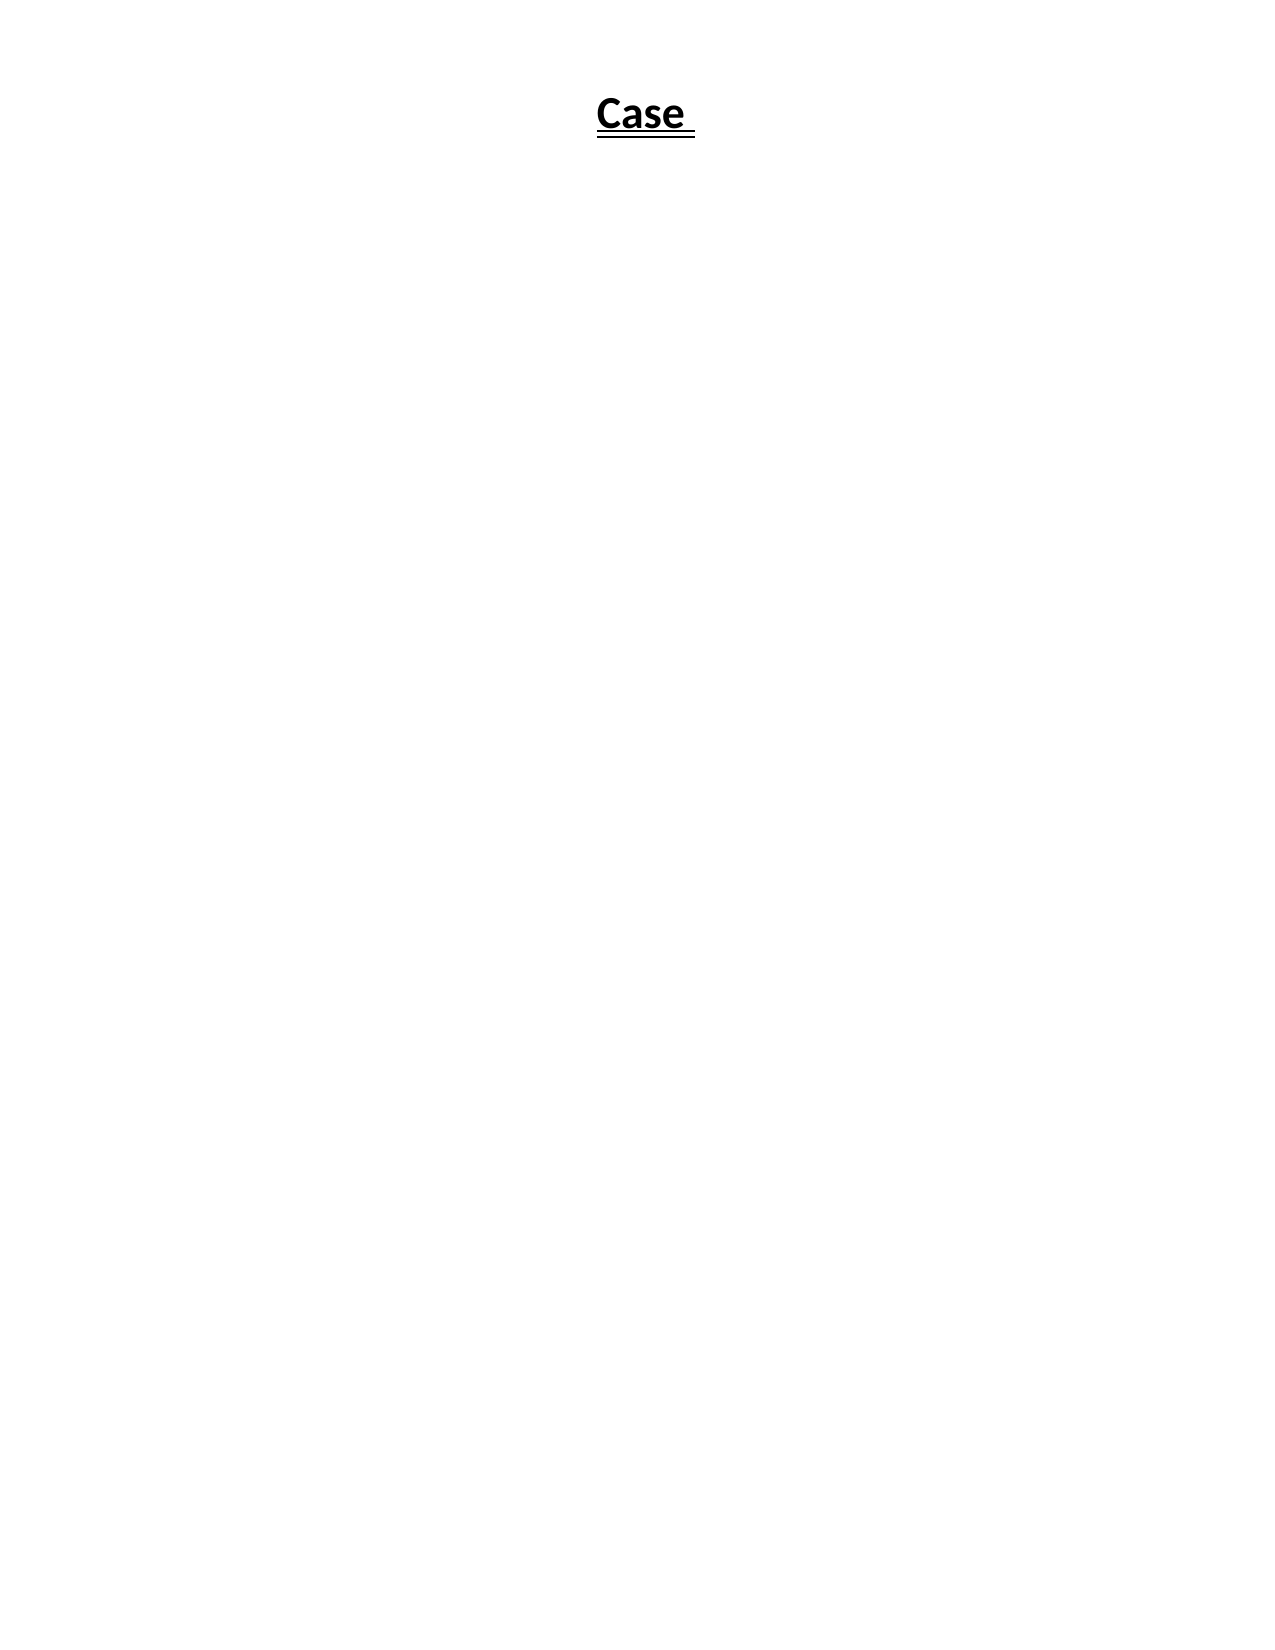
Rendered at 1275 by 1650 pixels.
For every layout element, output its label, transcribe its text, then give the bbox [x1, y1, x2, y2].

subtitle Case [158, 84, 1123, 139]
